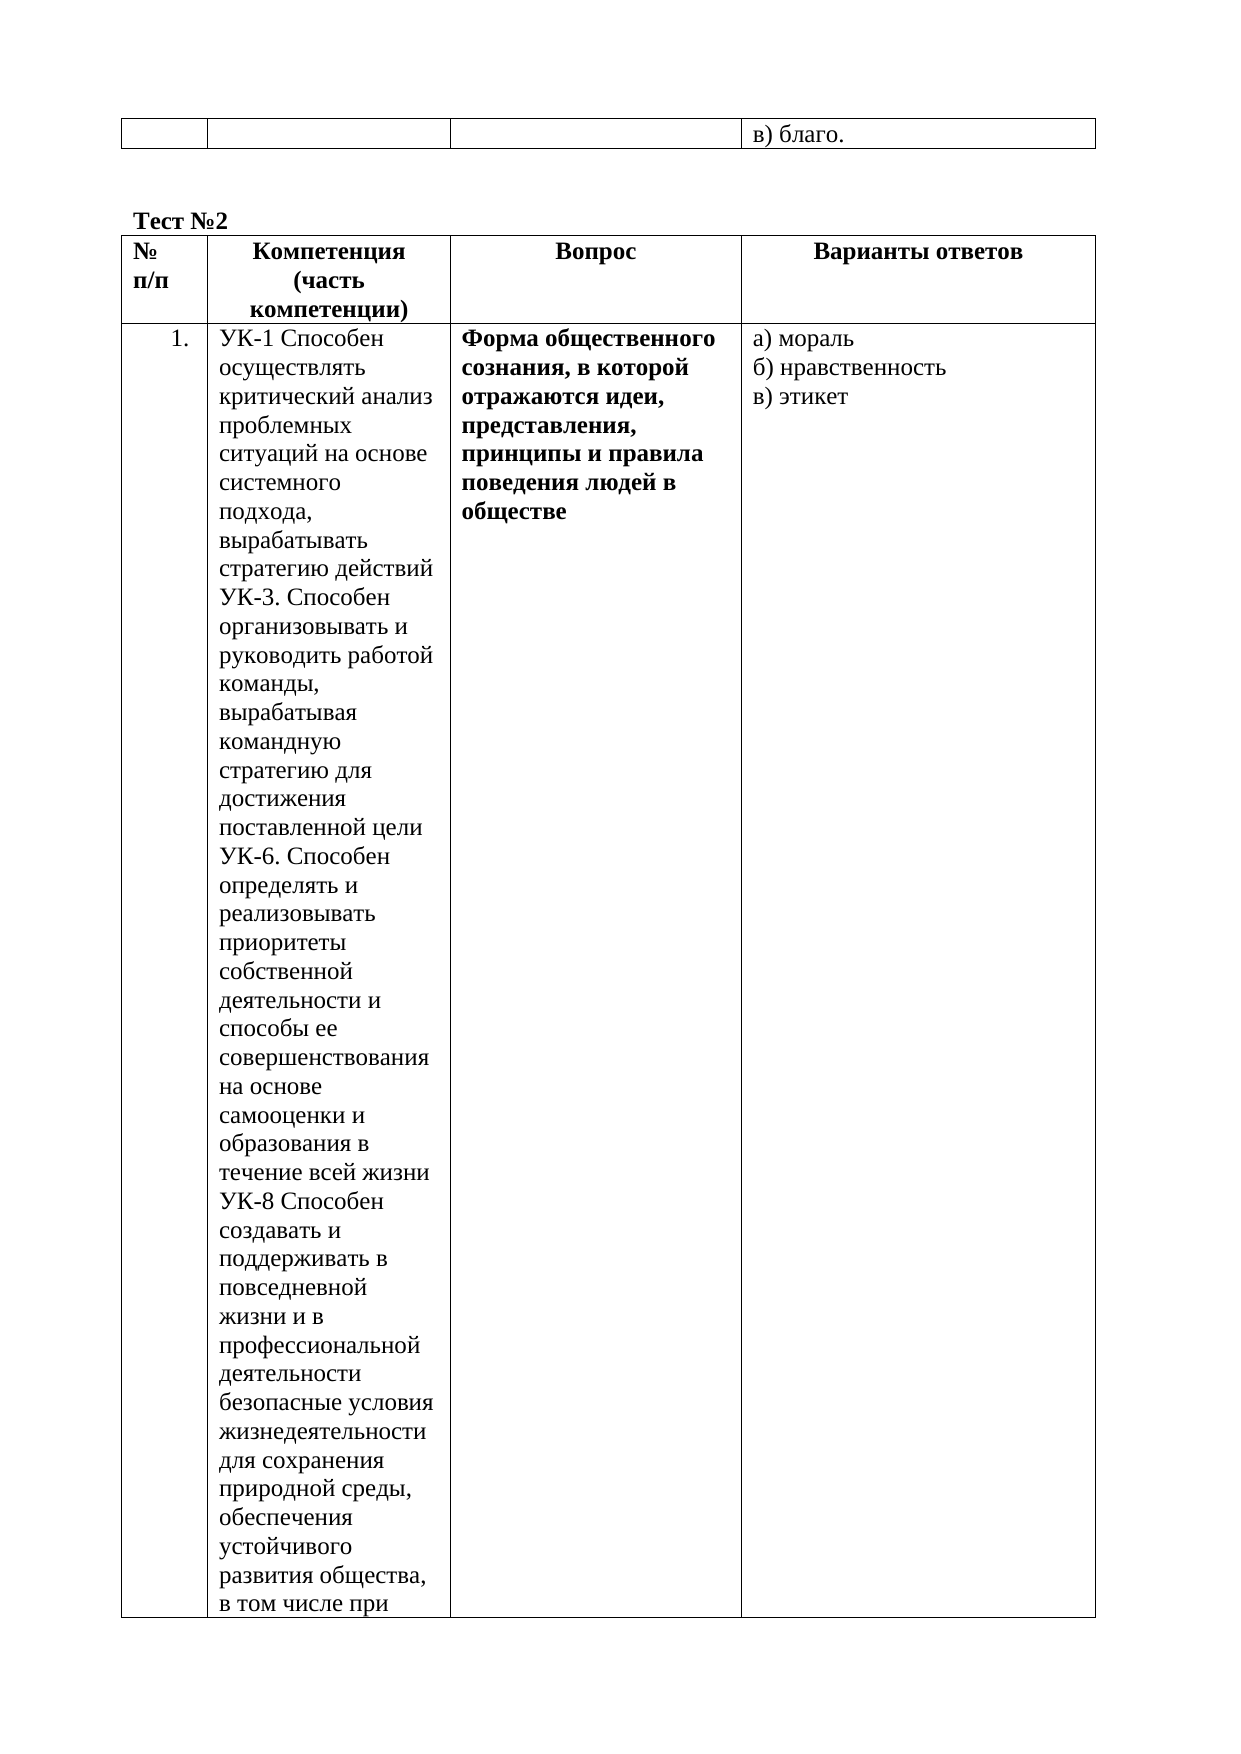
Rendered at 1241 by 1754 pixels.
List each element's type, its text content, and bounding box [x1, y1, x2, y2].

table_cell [742, 119, 1095, 148]
table_header № п/п [122, 236, 207, 322]
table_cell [208, 324, 450, 1617]
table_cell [451, 119, 741, 148]
table_header Вопрос [451, 236, 741, 322]
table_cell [742, 324, 1095, 1617]
table_cell [208, 119, 450, 148]
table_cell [451, 324, 741, 1617]
table_cell [122, 324, 207, 1617]
text Тест №2 [133, 206, 1122, 235]
table_header Варианты ответов [742, 236, 1095, 322]
table_cell [122, 119, 207, 148]
table_header Компетенция (часть компетенции) [208, 236, 450, 322]
